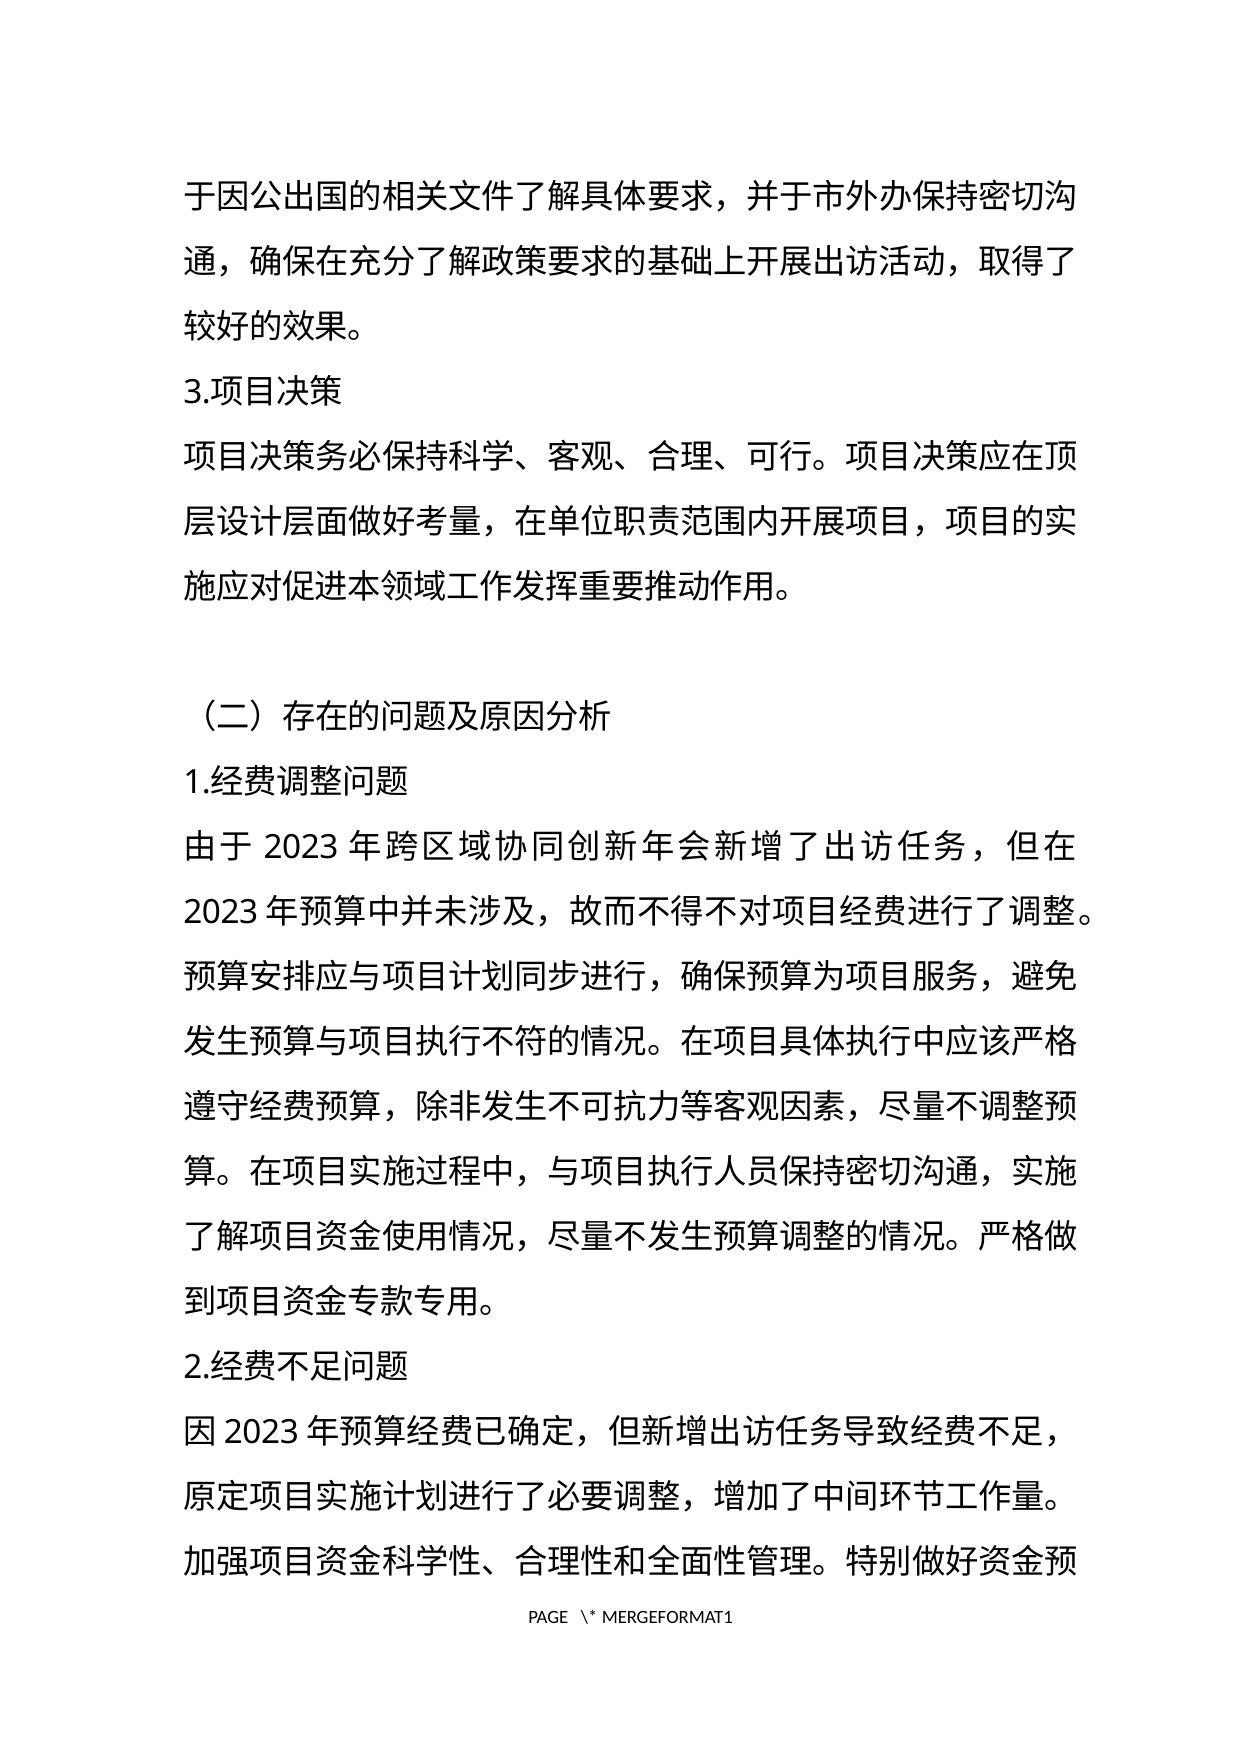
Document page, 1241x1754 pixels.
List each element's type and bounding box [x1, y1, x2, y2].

text [183, 162, 1078, 1592]
